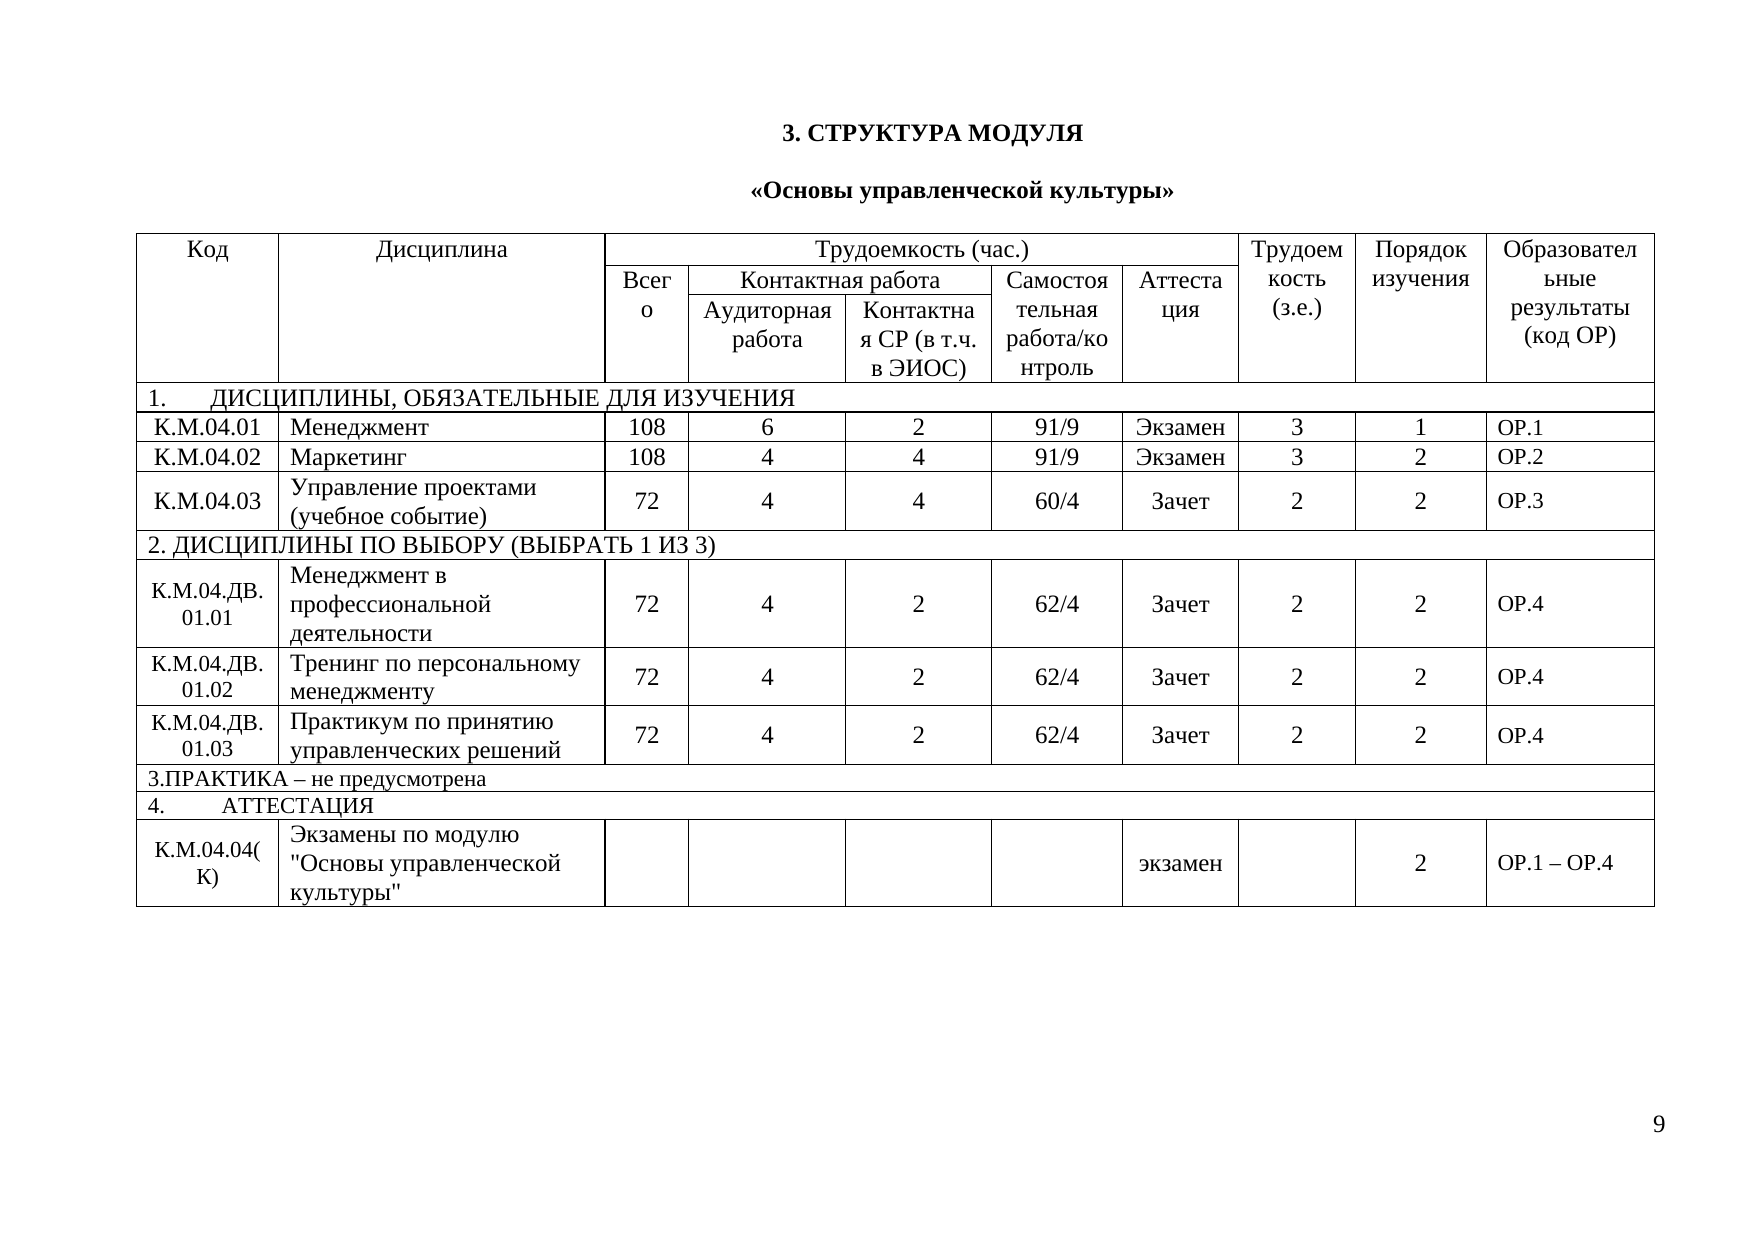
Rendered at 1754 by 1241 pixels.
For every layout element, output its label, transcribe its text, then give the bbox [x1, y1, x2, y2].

table_cell [1239, 820, 1355, 906]
table_cell Дисциплины, обязательные для изучения [137, 383, 1654, 411]
table_cell Зачет [1123, 472, 1238, 529]
table_cell 2 [1239, 472, 1355, 529]
table_cell 2 [1356, 820, 1486, 906]
table_cell 4 [689, 706, 845, 764]
table_cell ОР.4 [1487, 706, 1654, 764]
table_cell К.М.04.ДВ.01.03 [137, 706, 278, 764]
table_cell ОР.2 [1487, 442, 1654, 471]
table_cell Экзамен [1123, 413, 1238, 441]
table_cell 60/4 [992, 472, 1122, 529]
table_cell 62/4 [992, 648, 1122, 705]
table_cell К.М.04.04(К) [137, 820, 278, 906]
table_cell 1 [1356, 413, 1486, 441]
table_cell 72 [606, 648, 688, 705]
table_cell 4 [846, 472, 991, 529]
table_cell 3 [1239, 413, 1355, 441]
table_cell Управление проектами (учебное событие) [279, 472, 604, 529]
table_cell 2 [1356, 442, 1486, 471]
table_cell [689, 820, 845, 906]
table_cell 2 [1239, 706, 1355, 764]
table_cell 2 [1239, 648, 1355, 705]
table_cell 2 [846, 413, 991, 441]
table_header Образовательные результаты (код ОР) [1487, 234, 1654, 382]
table_cell ОР.1 – ОР.4 [1487, 820, 1654, 906]
table_cell 62/4 [992, 560, 1122, 647]
table_cell 62/4 [992, 706, 1122, 764]
text «Основы управленческой культуры» [259, 176, 1665, 204]
table_cell 2 [1356, 472, 1486, 529]
table_cell [992, 820, 1122, 906]
text 3. Структура модуля [200, 118, 1665, 147]
table_cell К.М.04.03 [137, 472, 278, 529]
table_cell 3.ПРАКТИКА – не предусмотрена [137, 765, 1654, 791]
table_cell К.М.04.02 [137, 442, 278, 471]
table_cell [846, 820, 991, 906]
table_cell 2 [1356, 648, 1486, 705]
table_cell 4 [689, 442, 845, 471]
table_cell 72 [606, 472, 688, 529]
table_cell 4 [689, 472, 845, 529]
table_cell Практикум по принятию управленческих решений [279, 706, 604, 764]
table_cell Экзамен [1123, 442, 1238, 471]
table_cell Менеджмент в профессиональной деятельности [279, 560, 604, 647]
table_header Порядок изучения [1356, 234, 1486, 382]
table_cell Контактная СР (в т.ч. в ЭИОС) [846, 295, 991, 382]
table_cell Контактная работа [689, 266, 991, 294]
table_cell 2. Дисциплины по выбору (выбрать 1 из 3) [137, 531, 1654, 559]
table_cell ОР.3 [1487, 472, 1654, 529]
table_header Трудоемкость (час.) [606, 234, 1238, 264]
table_cell АТТЕСТАЦИЯ [137, 792, 1654, 818]
table_cell [606, 820, 688, 906]
table_cell ОР.1 [1487, 413, 1654, 441]
table_cell 108 [606, 413, 688, 441]
table_cell К.М.04.ДВ.01.01 [137, 560, 278, 647]
table_cell ОР.4 [1487, 648, 1654, 705]
table_cell 4 [689, 560, 845, 647]
table_cell 2 [846, 648, 991, 705]
table_cell 72 [606, 560, 688, 647]
table_cell 2 [1356, 706, 1486, 764]
table_cell 2 [846, 706, 991, 764]
table_cell К.М.04.ДВ.01.02 [137, 648, 278, 705]
table_cell 108 [606, 442, 688, 471]
table_cell Аттестация [1123, 266, 1238, 382]
table_cell Аудиторная работа [689, 295, 845, 382]
table_cell Зачет [1123, 706, 1238, 764]
table_cell Всего [606, 266, 688, 382]
table_cell 2 [1239, 560, 1355, 647]
table_cell Зачет [1123, 560, 1238, 647]
table_cell 91/9 [992, 442, 1122, 471]
table_cell Маркетинг [279, 442, 604, 471]
table_cell Самостоятельная работа/контроль [992, 266, 1122, 382]
table_cell К.М.04.01 [137, 413, 278, 441]
table_cell Зачет [1123, 648, 1238, 705]
table_cell ОР.4 [1487, 560, 1654, 647]
table_cell экзамен [1123, 820, 1238, 906]
table_cell 72 [606, 706, 688, 764]
table_cell 2 [1356, 560, 1486, 647]
table_header Трудоемкость (з.е.) [1239, 234, 1355, 382]
table_cell 3 [1239, 442, 1355, 471]
table_cell Менеджмент [279, 413, 604, 441]
table_cell 4 [689, 648, 845, 705]
table_cell 91/9 [992, 413, 1122, 441]
table_cell Экзамены по модулю "Основы управленческой культуры" [279, 820, 604, 906]
table_cell Тренинг по персональному менеджменту [279, 648, 604, 705]
table_cell 2 [846, 560, 991, 647]
table_header Код [137, 234, 278, 382]
table_cell 4 [846, 442, 991, 471]
table_header Дисциплина [279, 234, 604, 382]
table_cell 6 [689, 413, 845, 441]
